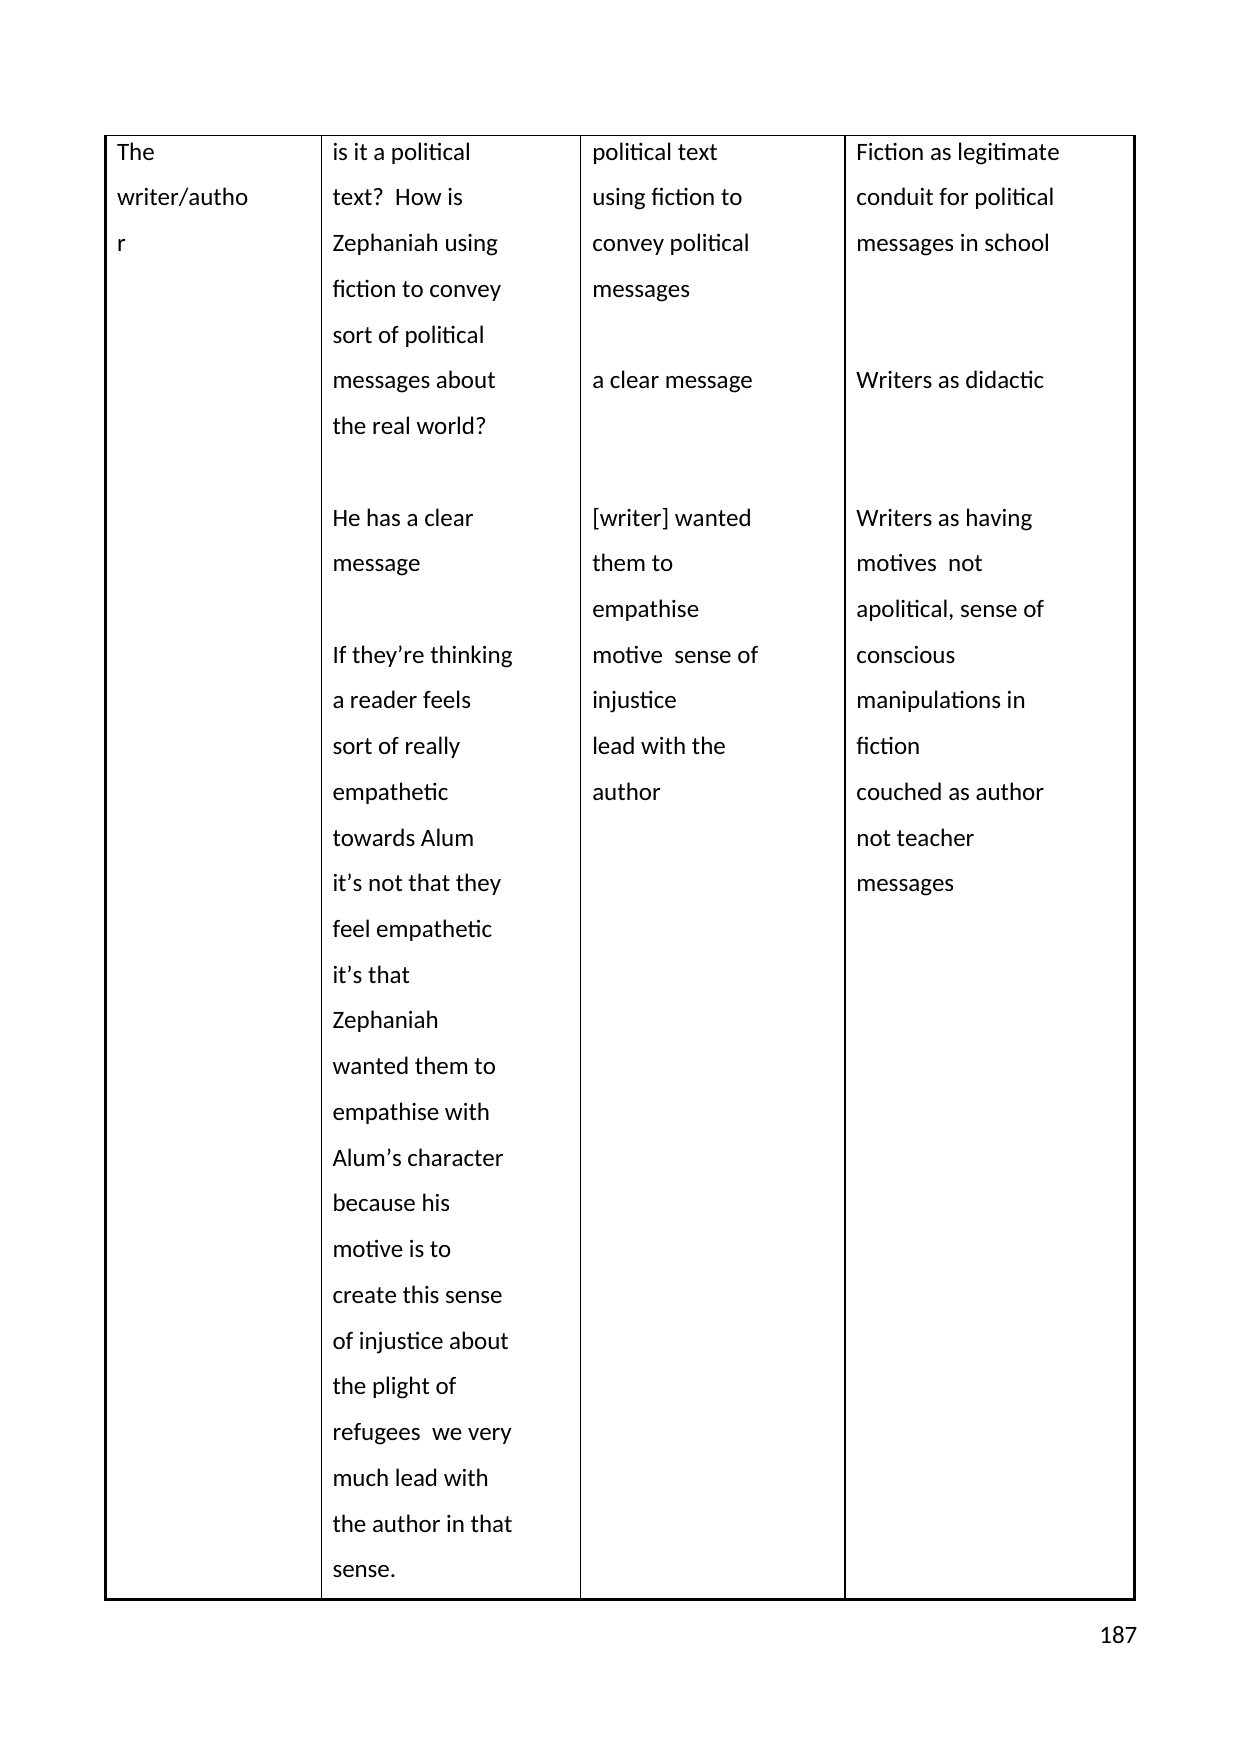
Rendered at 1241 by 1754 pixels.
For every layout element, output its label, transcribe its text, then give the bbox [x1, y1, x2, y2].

table_cell Fiction as legitimate conduit for political messages in school Writers as didactic Writers as having motives not apolitical, sense of conscious manipulations in fiction couched as author not teacher messages [846, 136, 1133, 1598]
table_cell political text using fiction to convey political messages a clear message [writer] wanted them to empathise motive sense of injustice lead with the author [581, 136, 844, 1598]
table_cell is it a political text? How is Zephaniah using fiction to convey sort of political messages about the real world? He has a clear message If they’re thinking a reader feels sort of really empathetic towards Alum it’s not that they feel empathetic it’s that Zephaniah wanted them to empathise with Alum’s character because his motive is to create this sense of injustice about the plight of refugees we very much lead with the author in that sense. [322, 136, 580, 1598]
table_cell The writer/author [107, 136, 321, 1598]
